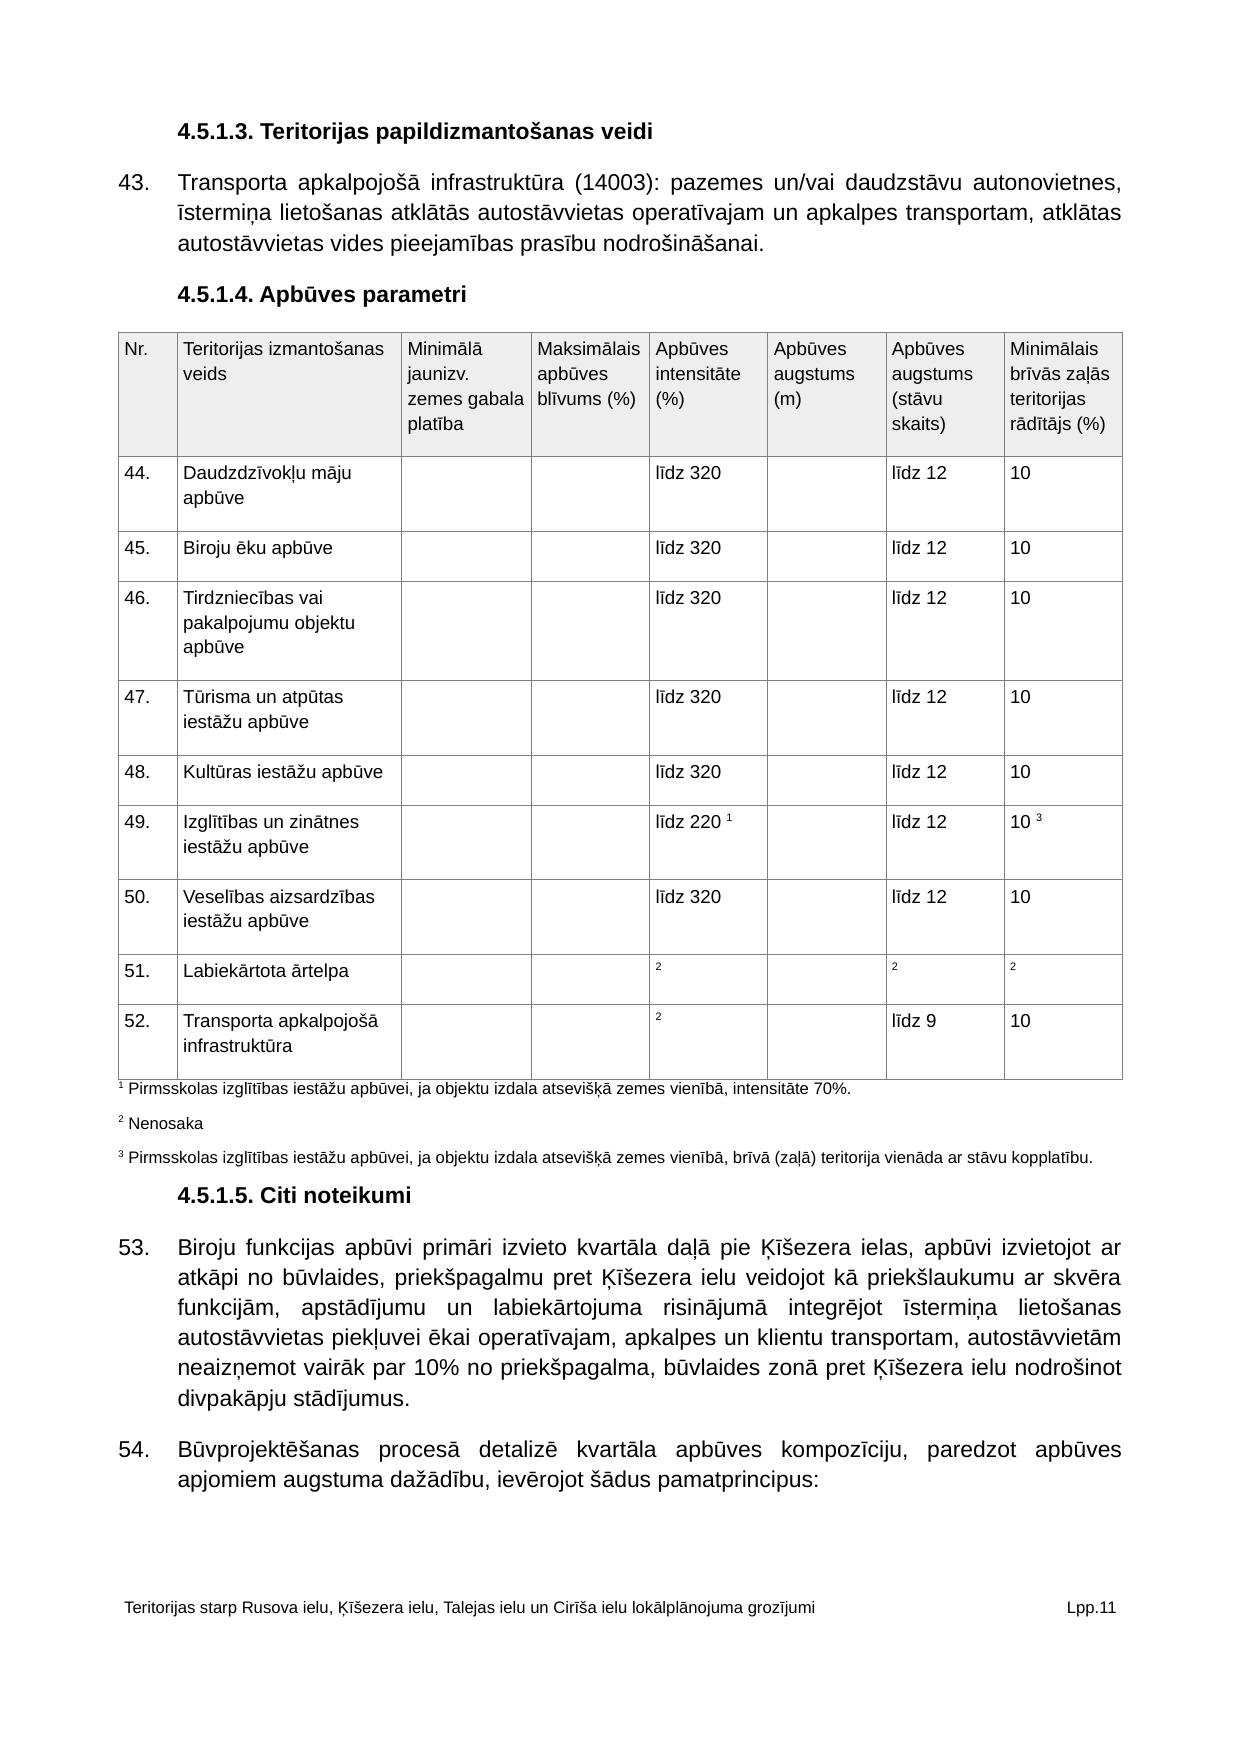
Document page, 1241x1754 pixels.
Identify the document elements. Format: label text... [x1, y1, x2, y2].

table_cell 10 [1005, 532, 1122, 581]
table_header Minimālais brīvās zaļās teritorijas rādītājs (%) [1005, 333, 1122, 456]
table_cell [402, 806, 531, 879]
table_cell 48. [119, 756, 177, 804]
table_cell 10 [1005, 681, 1122, 755]
table_cell [532, 880, 649, 954]
table_cell līdz 12 [887, 532, 1004, 581]
table_cell Labiekārtota ārtelpa [178, 955, 401, 1004]
table_cell [768, 532, 886, 581]
table_cell [768, 880, 886, 954]
table_header Apbūves augstums (stāvu skaits) [887, 333, 1004, 456]
table_cell [768, 681, 886, 755]
table_cell līdz 12 [887, 880, 1004, 954]
text 53. Biroju funkcijas apbūvi primāri izvieto kvartāla daļā pie Ķīšezera ielas, apbūvi izvietojot ar atkāpi no būvlaides, priekšpagalmu pret Ķīšezera ielu veidojot kā priekšlaukumu ar skvēra funkcijām, apstādījumu un labiekārtojuma risinājumā integrējot īstermiņa lietošanas autostāvvietas piekļuvei ēkai operatīvajam, apkalpes un klientu transportam, autostāvvietām neaizņemot vairāk par 10% no priekšpagalma, būvlaides zonā pret Ķīšezera ielu nodrošinot divpakāpju stādījumus. [118, 1233, 1122, 1411]
table_cell [768, 457, 886, 531]
table_cell Daudzdzīvokļu māju apbūve [178, 457, 401, 531]
table_cell [402, 880, 531, 954]
table_cell [532, 681, 649, 755]
table_cell 10 [1005, 880, 1122, 954]
table_cell 50. [119, 880, 177, 954]
table_cell 2 [650, 955, 767, 1004]
table_header Apbūves intensitāte (%) [650, 333, 767, 456]
table_cell 2 [887, 955, 1004, 1004]
table_cell [532, 532, 649, 581]
table_cell Kultūras iestāžu apbūve [178, 756, 401, 804]
text 3 Pirmsskolas izglītības iestāžu apbūvei, ja objektu izdala atsevišķā zemes vienībā, brīvā (zaļā) teritorija vienāda ar stāvu kopplatību. [118, 1148, 1122, 1167]
text 43. Transporta apkalpojošā infrastruktūra (14003): pazemes un/vai daudzstāvu autonovietnes, īstermiņa lietošanas atklātās autostāvvietas operatīvajam un apkalpes transportam, atklātas autostāvvietas vides pieejamības prasību nodrošināšanai. [118, 169, 1122, 256]
text 54. Būvprojektēšanas procesā detalizē kvartāla apbūves kompozīciju, paredzot apbūves apjomiem augstuma dažādību, ievērojot šādus pamatprincipus: [118, 1436, 1122, 1492]
table_cell Tūrisma un atpūtas iestāžu apbūve [178, 681, 401, 755]
table_cell līdz 320 [650, 756, 767, 804]
table_cell 2 [650, 1005, 767, 1078]
table_cell [402, 582, 531, 680]
text 1 Pirmsskolas izglītības iestāžu apbūvei, ja objektu izdala atsevišķā zemes vienībā, intensitāte 70%. [118, 1080, 1122, 1098]
table_cell Tirdzniecības vai pakalpojumu objektu apbūve [178, 582, 401, 680]
table_cell Transporta apkalpojošā infrastruktūra [178, 1005, 401, 1078]
table_cell [402, 1005, 531, 1078]
table_cell [768, 955, 886, 1004]
table_header Minimālā jaunizv. zemes gabala platība [402, 333, 531, 456]
table_cell līdz 320 [650, 681, 767, 755]
subtitle 4.5.1.5. Citi noteikumi [177, 1182, 1122, 1209]
table_cell Biroju ēku apbūve [178, 532, 401, 581]
table_cell [768, 756, 886, 804]
table_cell Veselības aizsardzības iestāžu apbūve [178, 880, 401, 954]
table_cell līdz 320 [650, 457, 767, 531]
table_cell [532, 457, 649, 531]
table_cell [402, 756, 531, 804]
table_cell [532, 955, 649, 1004]
table_cell [402, 532, 531, 581]
table_cell 44. [119, 457, 177, 531]
table_header Teritorijas izmantošanas veids [178, 333, 401, 456]
table_cell līdz 9 [887, 1005, 1004, 1078]
table_cell 10 3 [1005, 806, 1122, 879]
table_header Maksimālais apbūves blīvums (%) [532, 333, 649, 456]
subtitle 4.5.1.3. Teritorijas papildizmantošanas veidi [177, 118, 1122, 144]
table_cell [532, 1005, 649, 1078]
table_cell 45. [119, 532, 177, 581]
table_cell 52. [119, 1005, 177, 1078]
table_cell [768, 806, 886, 879]
table_cell 10 [1005, 457, 1122, 531]
table_cell līdz 320 [650, 532, 767, 581]
table_cell līdz 12 [887, 582, 1004, 680]
table_cell līdz 12 [887, 457, 1004, 531]
table_cell līdz 12 [887, 756, 1004, 804]
text 2 Nenosaka [118, 1113, 1122, 1133]
table_cell 51. [119, 955, 177, 1004]
table_cell 49. [119, 806, 177, 879]
table_cell 10 [1005, 582, 1122, 680]
table_header Apbūves augstums (m) [768, 333, 886, 456]
table_cell [532, 806, 649, 879]
table_cell līdz 320 [650, 582, 767, 680]
table_cell 10 [1005, 756, 1122, 804]
table_cell [402, 681, 531, 755]
table_cell [532, 756, 649, 804]
table_cell [768, 582, 886, 680]
table_cell līdz 12 [887, 806, 1004, 879]
table_cell līdz 320 [650, 880, 767, 954]
table_cell 2 [1005, 955, 1122, 1004]
table_cell [768, 1005, 886, 1078]
table_cell līdz 220 1 [650, 806, 767, 879]
table_cell 10 [1005, 1005, 1122, 1078]
table_cell līdz 12 [887, 681, 1004, 755]
table_cell 47. [119, 681, 177, 755]
table_cell 46. [119, 582, 177, 680]
table_cell [402, 955, 531, 1004]
table_cell Izglītības un zinātnes iestāžu apbūve [178, 806, 401, 879]
table_header Nr. [119, 333, 177, 456]
table_cell [532, 582, 649, 680]
table_cell [402, 457, 531, 531]
subtitle 4.5.1.4. Apbūves parametri [177, 281, 1122, 307]
